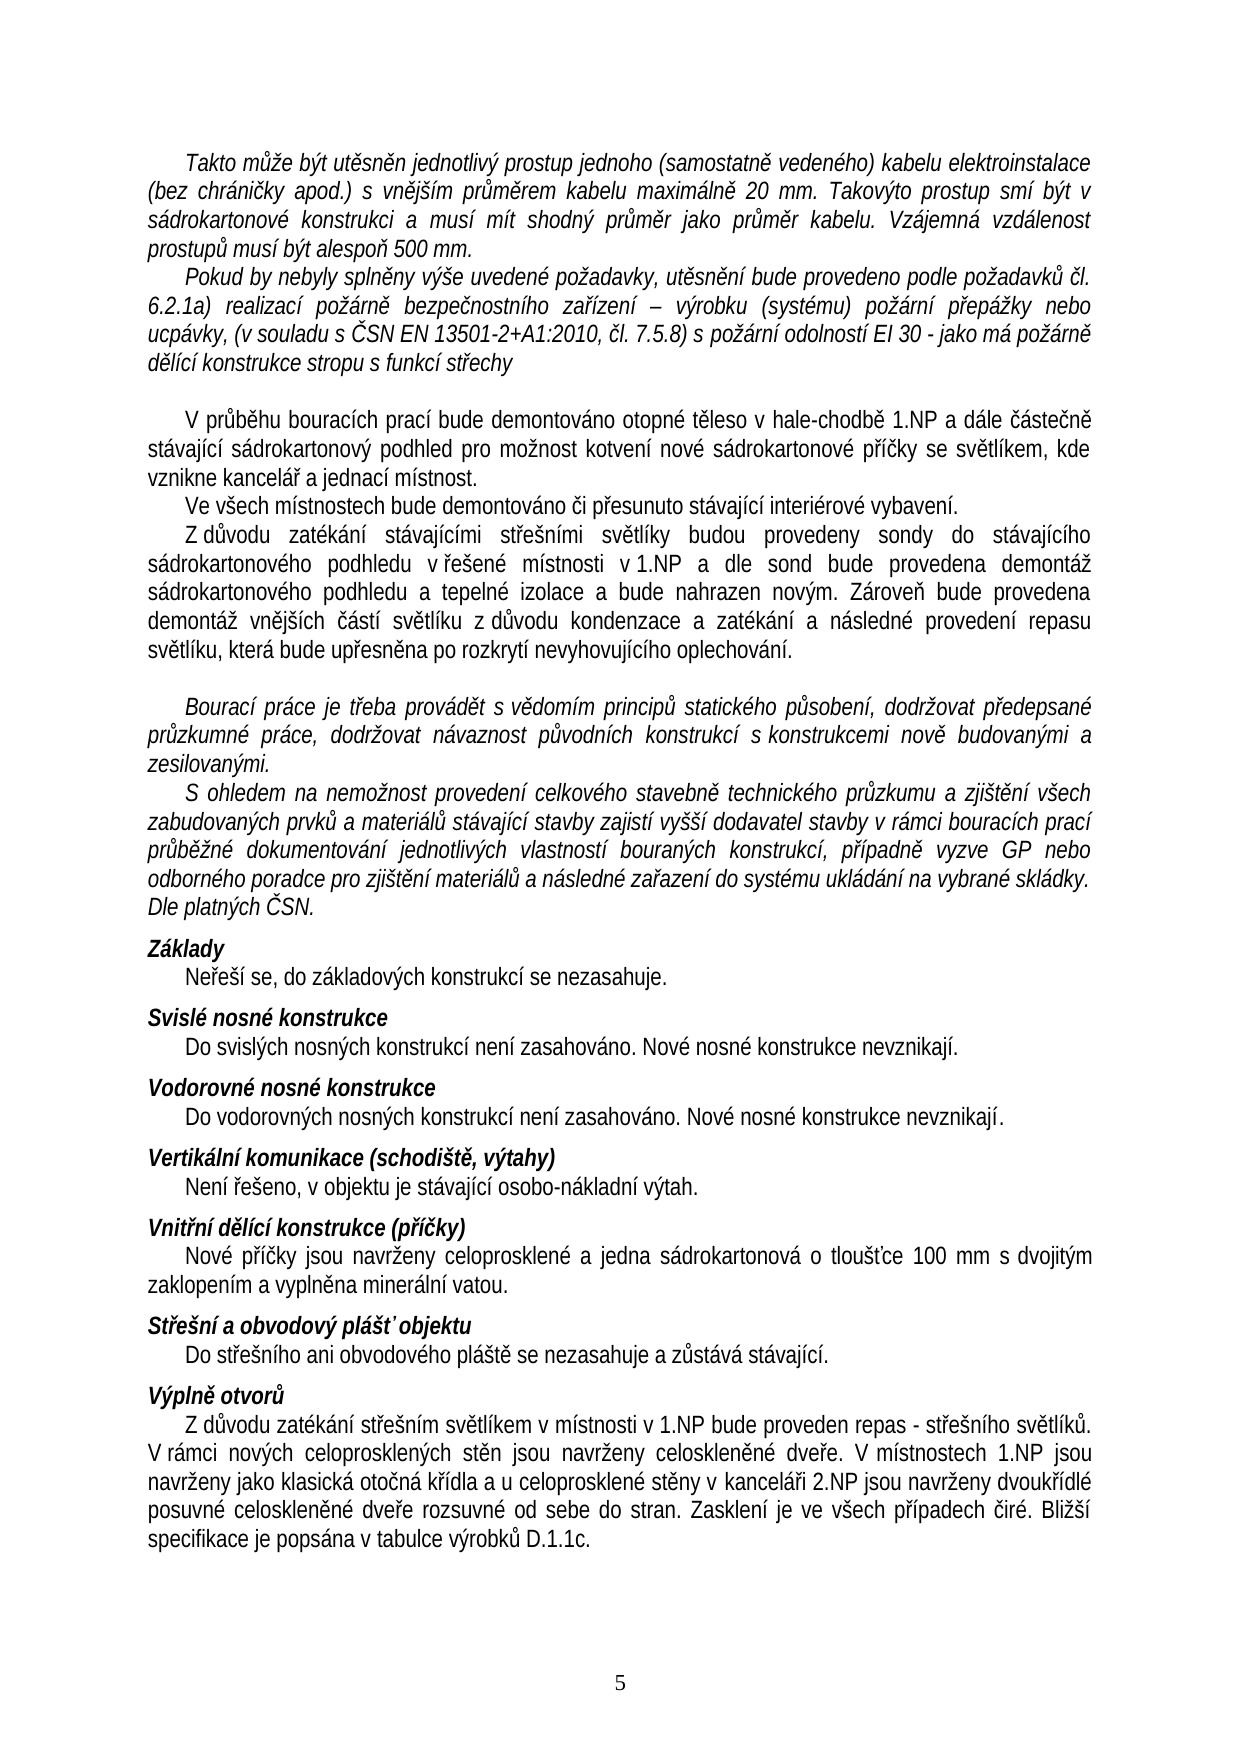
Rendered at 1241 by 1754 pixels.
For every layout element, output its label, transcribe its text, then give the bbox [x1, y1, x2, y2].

text Z důvodu zatékání stávajícími střešními světlíky budou provedeny sondy do stávajícího sádrokartonového podhledu v řešené místnosti v 1.NP a dle sond bude provedena demontáž sádrokartonového podhledu a tepelné izolace a bude nahrazen novým. Zároveň bude provedena demontáž vnějších částí světlíku z důvodu kondenzace a zatékání a následné provedení repasu světlíku, která bude upřesněna po rozkrytí nevyhovujícího oplechování. [148, 520, 1093, 663]
text Nové příčky jsou navrženy celoprosklené a jedna sádrokartonová o tloušťce 100 mm s dvojitým zaklopením a vyplněna minerální vatou. [148, 1241, 1093, 1299]
text Není řešeno, v objektu je stávající osobo-nákladní výtah. [148, 1172, 1093, 1200]
text Takto může být utěsněn jednotlivý prostup jednoho (samostatně vedeného) kabelu elektroinstalace (bez chráničky apod.) s vnějším průměrem kabelu maximálně 20 mm. Takovýto prostup smí být v sádrokartonové konstrukci a musí mít shodný průměr jako průměr kabelu. Vzájemná vzdálenost prostupů musí být alespoň 500 mm. [148, 148, 1093, 262]
text Pokud by nebyly splněny výše uvedené požadavky, utěsnění bude provedeno podle požadavků čl. 6.2.1a) realizací požárně bezpečnostního zařízení – výrobku (systému) požární přepážky nebo ucpávky, (v souladu s ČSN EN 13501-2+A1:2010, čl. 7.5.8) s požární odolností EI 30 - jako má požárně dělící konstrukce stropu s funkcí střechy [148, 262, 1093, 377]
text Do střešního ani obvodového pláště se nezasahuje a zůstává stávající. [148, 1340, 1093, 1368]
text Výplně otvorů [148, 1381, 1093, 1409]
text Neřeší se, do základových konstrukcí se nezasahuje. [148, 962, 1093, 991]
text Z důvodu zatékání střešním světlíkem v místnosti v 1.NP bude proveden repas - střešního světlíků. V rámci nových celoprosklených stěn jsou navrženy celoskleněné dveře. V místnostech 1.NP jsou navrženy jako klasická otočná křídla a u celoprosklené stěny v kanceláři 2.NP jsou navrženy dvoukřídlé posuvné celoskleněné dveře rozsuvné od sebe do stran. Zasklení je ve všech případech čiré. Bližší specifikace je popsána v tabulce výrobků D.1.1c. [148, 1409, 1093, 1553]
text Základy [148, 933, 1093, 962]
text S ohledem na nemožnost provedení celkového stavebně technického průzkumu a zjištění všech zabudovaných prvků a materiálů stávající stavby zajistí vyšší dodavatel stavby v rámci bouracích prací průběžné dokumentování jednotlivých vlastností bouraných konstrukcí, případně vyzve GP nebo odborného poradce pro zjištění materiálů a následné zařazení do systému ukládání na vybrané skládky. Dle platných ČSN. [148, 778, 1093, 921]
text Do svislých nosných konstrukcí není zasahováno. Nové nosné konstrukce nevznikají. [148, 1032, 1093, 1061]
text Svislé nosné konstrukce [148, 1003, 1093, 1032]
text Vodorovné nosné konstrukce [148, 1073, 1093, 1102]
text Vertikální komunikace (schodiště, výtahy) [148, 1143, 1093, 1172]
text Ve všech místnostech bude demontováno či přesunuto stávající interiérové vybavení. [148, 491, 1093, 520]
text Vnitřní dělící konstrukce (příčky) [148, 1213, 1093, 1241]
text Do vodorovných nosných konstrukcí není zasahováno. Nové nosné konstrukce nevznikají. [148, 1102, 1093, 1130]
text V průběhu bouracích prací bude demontováno otopné těleso v hale-chodbě 1.NP a dále částečně stávající sádrokartonový podhled pro možnost kotvení nové sádrokartonové příčky se světlíkem, kde vznikne kancelář a jednací místnost. [148, 405, 1093, 491]
text Bourací práce je třeba provádět s vědomím principů statického působení, dodržovat předepsané průzkumné práce, dodržovat návaznost původních konstrukcí s konstrukcemi nově budovanými a zesilovanými. [148, 692, 1093, 778]
text Střešní a obvodový plášť objektu [148, 1311, 1093, 1340]
